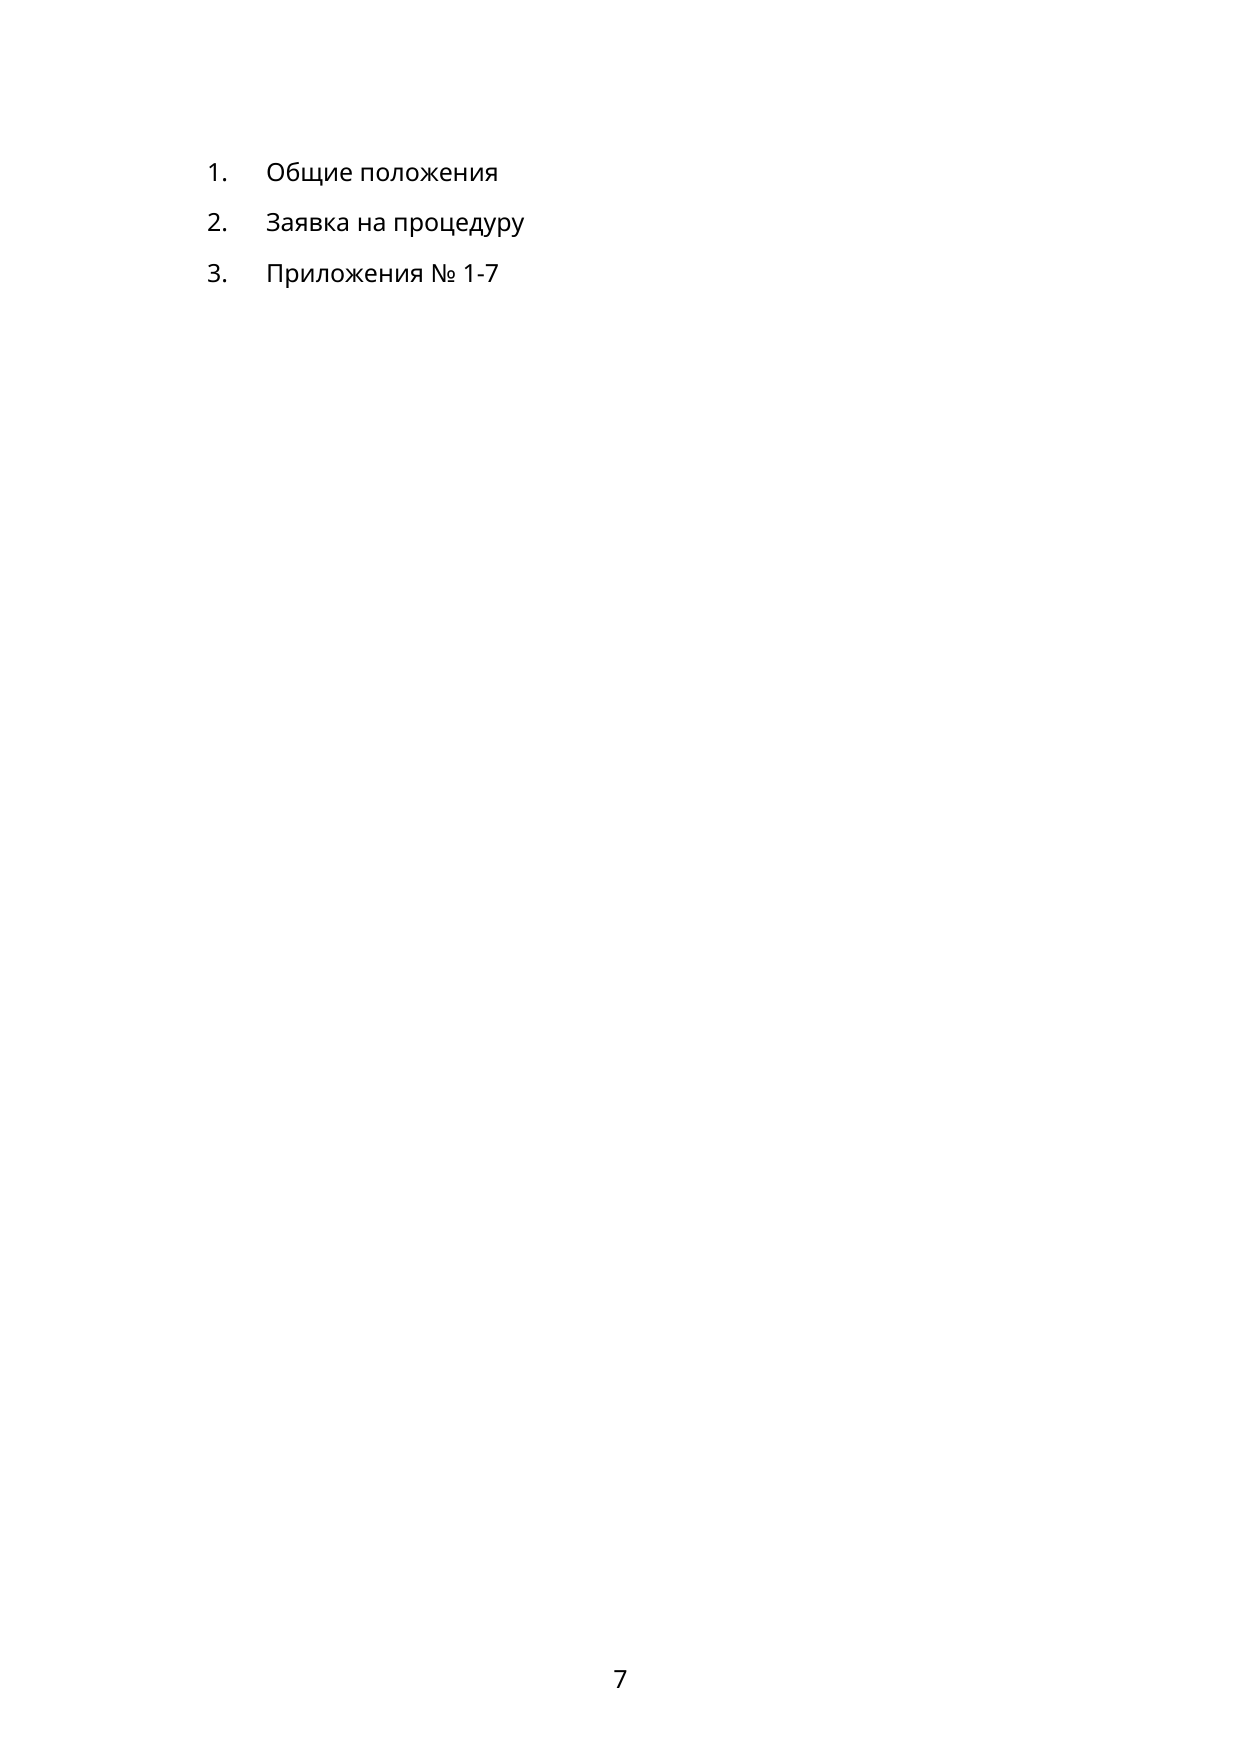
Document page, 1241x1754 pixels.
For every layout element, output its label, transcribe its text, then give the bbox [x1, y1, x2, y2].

text 1. Общие положения [207, 154, 1092, 188]
text 2. Заявка на процедуру [207, 205, 1092, 239]
text 3. Приложения № 1-7 [207, 256, 1092, 290]
